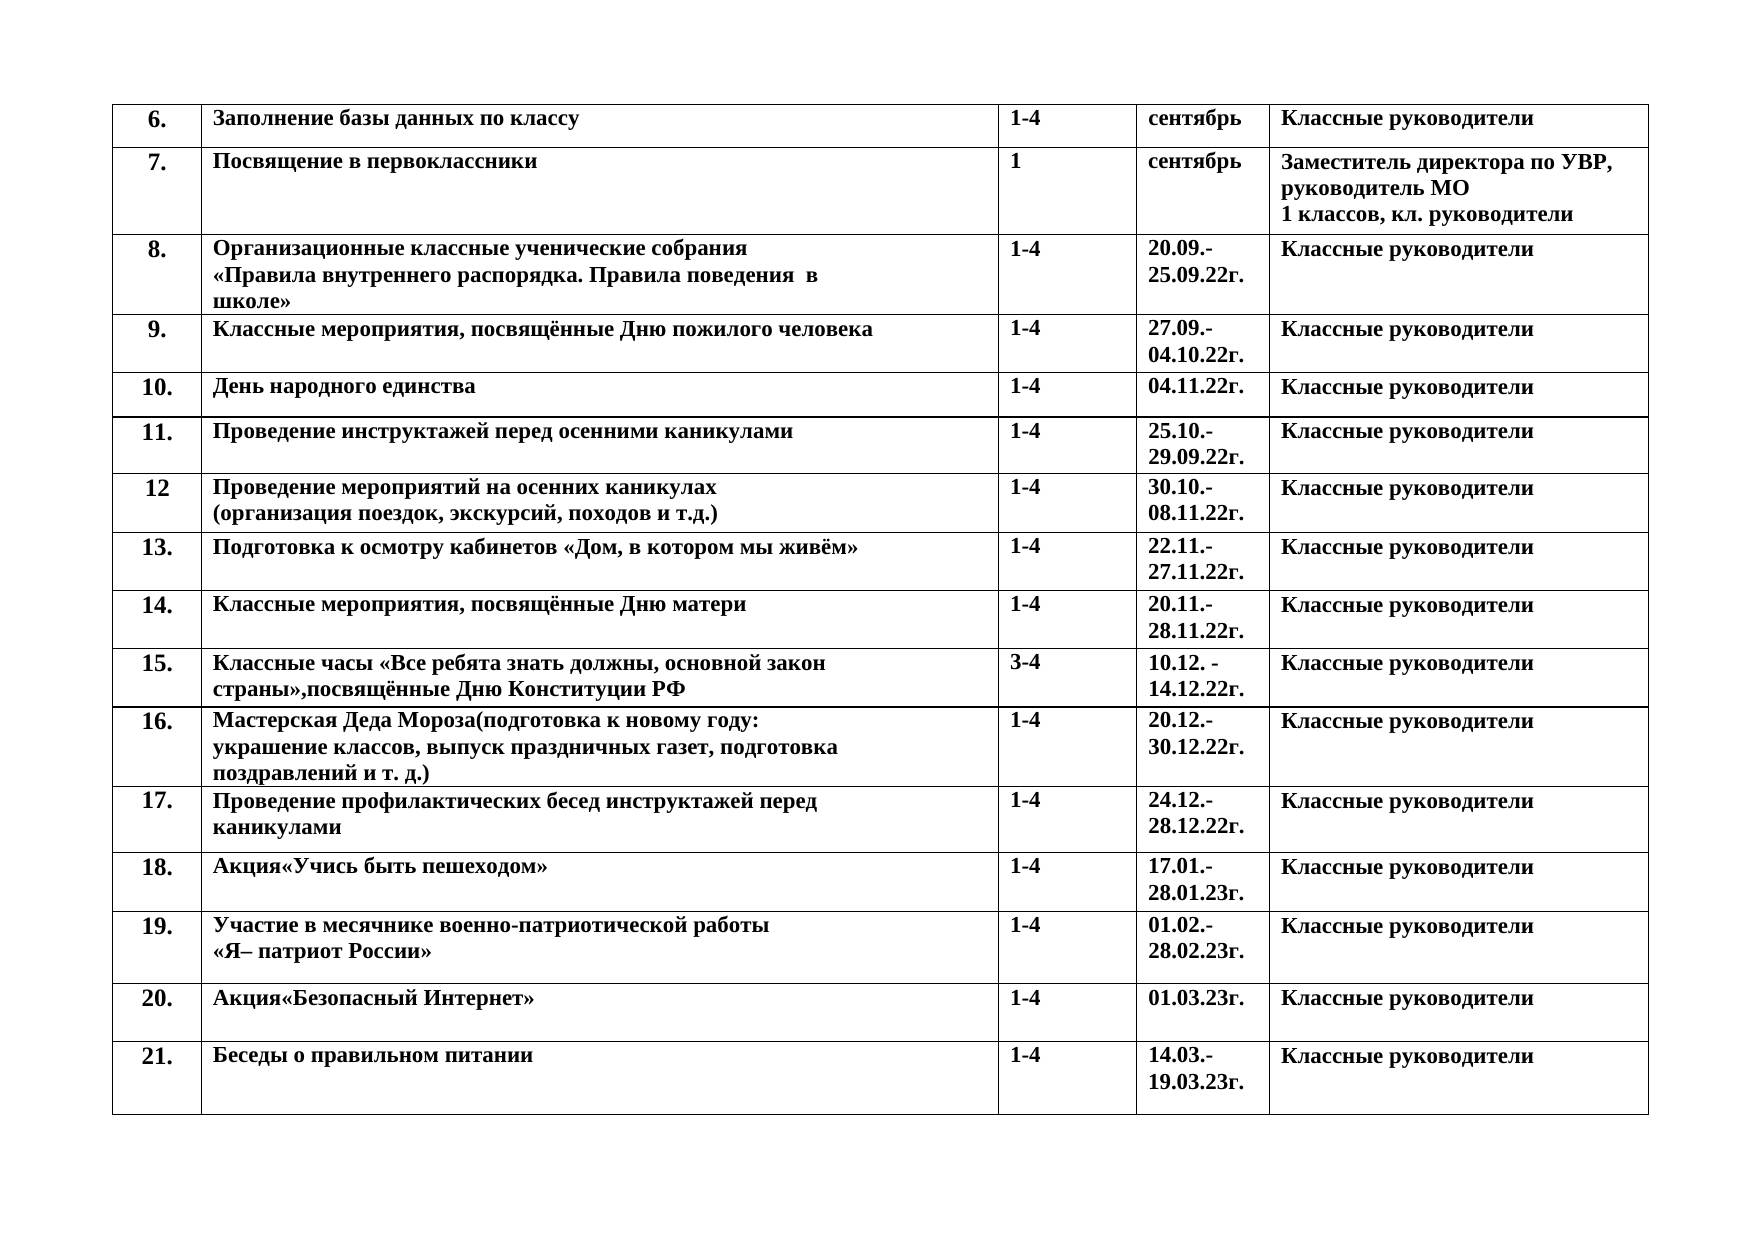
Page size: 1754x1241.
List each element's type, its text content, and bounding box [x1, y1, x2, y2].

table_cell Акция«Безопасный Интернет» [202, 984, 998, 1041]
table_cell 1-4 [999, 984, 1136, 1041]
table_cell Классные руководители [1270, 853, 1648, 911]
table_cell 7. [113, 148, 201, 234]
table_cell Проведение профилактических бесед инструктажей перед каникулами [202, 787, 998, 852]
table_cell 1-4 [999, 853, 1136, 911]
table_cell Заполнение базы данных по классу [202, 105, 998, 147]
table_cell Беседы о правильном питании [202, 1042, 998, 1114]
table_cell 13. [113, 533, 201, 590]
table_cell 1-4 [999, 373, 1136, 416]
table_cell 1-4 [999, 418, 1136, 473]
table_cell 1-4 [999, 105, 1136, 147]
table_cell День народного единства [202, 373, 998, 416]
table_cell 20.12.- 30.12.22г. [1137, 708, 1269, 786]
table_cell 04.11.22г. [1137, 373, 1269, 416]
table_cell Проведение мероприятий на осенних каникулах (организация поездок, экскурсий, походов и т.д.) [202, 474, 998, 532]
table_cell Классные руководители [1270, 649, 1648, 706]
table_cell Классные руководители [1270, 373, 1648, 416]
table_cell 1-4 [999, 1042, 1136, 1114]
table_cell Мастерская Деда Мороза(подготовка к новому году: украшение классов, выпуск праздничных газет, подготовка поздравлений и т. д.) [202, 708, 998, 786]
table_cell 1 [999, 148, 1136, 234]
table_cell 8. [113, 235, 201, 314]
table_cell Классные часы «Все ребята знать должны, основной закон страны»,посвящённые Дню Конституции РФ [202, 649, 998, 706]
table_cell 1-4 [999, 787, 1136, 852]
table_cell 01.02.- 28.02.23г. [1137, 912, 1269, 983]
table_cell 21. [113, 1042, 201, 1114]
table_cell Посвящение в первоклассники [202, 148, 998, 234]
table_cell 25.10.- 29.09.22г. [1137, 418, 1269, 473]
table_cell 24.12.- 28.12.22г. [1137, 787, 1269, 852]
table_cell 14.03.- 19.03.23г. [1137, 1042, 1269, 1114]
table_cell 1-4 [999, 474, 1136, 532]
table_cell Классные руководители [1270, 474, 1648, 532]
table_cell 20. [113, 984, 201, 1041]
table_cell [1270, 105, 1648, 147]
table_cell 17. [113, 787, 201, 852]
table_cell 1-4 [999, 235, 1136, 314]
table_cell сентябрь [1137, 105, 1269, 147]
table_cell Классные руководители [1270, 787, 1648, 852]
table_cell 16. [113, 708, 201, 786]
table_cell 30.10.- 08.11.22г. [1137, 474, 1269, 532]
table_cell 10.12. -14.12.22г. [1137, 649, 1269, 706]
table_cell сентябрь [1137, 148, 1269, 234]
table_cell Акция«Учись быть пешеходом» [202, 853, 998, 911]
table_cell 18. [113, 853, 201, 911]
table_cell Классные руководители [1270, 235, 1648, 314]
table_cell 1-4 [999, 315, 1136, 372]
table_cell Проведение инструктажей перед осенними каникулами [202, 418, 998, 473]
table_cell 20.11.- 28.11.22г. [1137, 591, 1269, 648]
table_cell 22.11.- 27.11.22г. [1137, 533, 1269, 590]
table_cell Заместитель директора по УВР, руководитель МО 1 классов, кл. руководители [1270, 148, 1648, 234]
table_cell 1-4 [999, 591, 1136, 648]
table_cell 1-4 [999, 533, 1136, 590]
table_cell Классные мероприятия, посвящённые Дню матери [202, 591, 998, 648]
table_cell 1-4 [999, 912, 1136, 983]
table_cell Участие в месячнике военно-патриотической работы «Я– патриот России» [202, 912, 998, 983]
table_cell Классные руководители [1270, 984, 1648, 1041]
table_cell 20.09.- 25.09.22г. [1137, 235, 1269, 314]
table_cell 01.03.23г. [1137, 984, 1269, 1041]
table_cell Классные руководители [1270, 591, 1648, 648]
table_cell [1270, 1042, 1648, 1114]
table_cell 6. [113, 105, 201, 147]
table_cell Классные руководители [1270, 708, 1648, 786]
table_cell 9. [113, 315, 201, 372]
table_cell 1-4 [999, 708, 1136, 786]
table_cell 14. [113, 591, 201, 648]
table_cell Классные руководители [1270, 418, 1648, 473]
table_cell 12 [113, 474, 201, 532]
table_cell 27.09.- 04.10.22г. [1137, 315, 1269, 372]
table_cell 17.01.- 28.01.23г. [1137, 853, 1269, 911]
table_cell Организационные классные ученические собрания «Правила внутреннего распорядка. Правила поведения в школе» [202, 235, 998, 314]
table_cell 3-4 [999, 649, 1136, 706]
table_cell 15. [113, 649, 201, 706]
table_cell Классные мероприятия, посвящённые Дню пожилого человека [202, 315, 998, 372]
table_cell Классные руководители [1270, 533, 1648, 590]
table_cell Подготовка к осмотру кабинетов «Дом, в котором мы живём» [202, 533, 998, 590]
table_cell 19. [113, 912, 201, 983]
table_cell 10. [113, 373, 201, 416]
table_cell Классные руководители [1270, 315, 1648, 372]
table_cell 11. [113, 418, 201, 473]
table_cell Классные руководители [1270, 912, 1648, 983]
